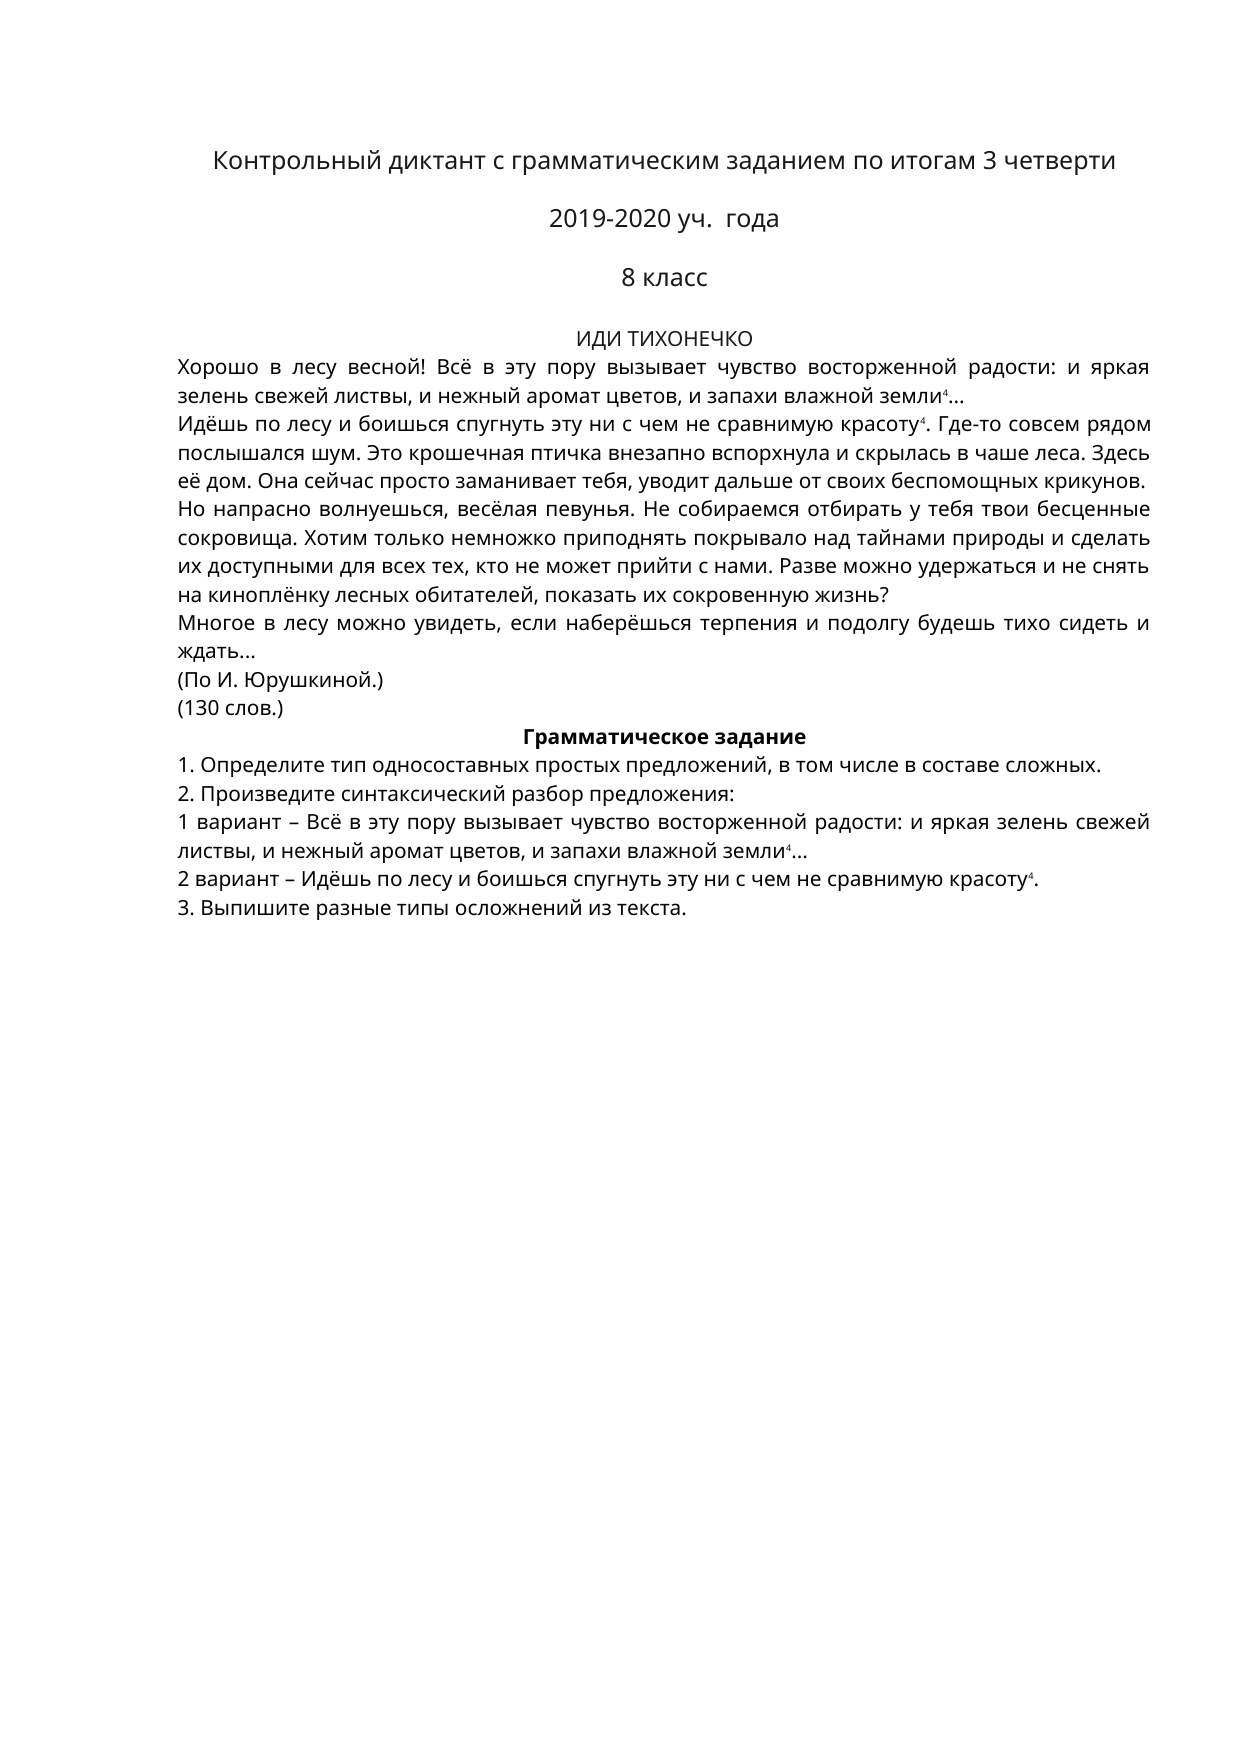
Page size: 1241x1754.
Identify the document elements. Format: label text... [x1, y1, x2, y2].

text (По И. Юрушкиной.) [177, 665, 1152, 693]
text 1 вариант – Всё в эту пору вызывает чувство восторженной радости: и яркая зелень свежей листвы, и нежный аромат цветов, и запахи влажной земли4... [177, 807, 1152, 864]
text Контрольный диктант с грамматическим заданием по итогам 3 четверти 2019-2020 уч. года [177, 118, 1152, 235]
text 2. Произведите синтаксический разбор предложения: [177, 779, 1152, 807]
text 2 вариант – Идёшь по лесу и боишься спугнуть эту ни с чем не сравнимую красоту4. [177, 864, 1152, 893]
text Грамматическое задание [177, 722, 1152, 750]
text Идёшь по лесу и боишься спугнуть эту ни с чем не сравнимую красоту4. Где-то совсем рядом послышался шум. Это крошечная птичка внезапно вспорхнула и скрылась в чаше леса. Здесь её дом. Она сейчас просто заманивает тебя, уводит дальше от своих беспомощных крикунов. [177, 409, 1152, 494]
text 3. Выпишите разные типы осложнений из текста. [177, 893, 1152, 921]
text 1. Определите тип односоставных простых предложений, в том числе в составе сложных. [177, 750, 1152, 779]
text Хорошо в лесу весной! Всё в эту пору вызывает чувство восторженной радости: и яркая зелень свежей листвы, и нежный аромат цветов, и запахи влажной земли4... [177, 352, 1152, 409]
text Многое в лесу можно увидеть, если наберёшься терпения и подолгу будешь тихо сидеть и ждать... [177, 608, 1152, 665]
text (130 слов.) [177, 693, 1152, 722]
text ИДИ ТИХОНЕЧКО [177, 294, 1152, 352]
text 8 класс [177, 235, 1152, 294]
text Но напрасно волнуешься, весёлая певунья. Не собираемся отбирать у тебя твои бесценные сокровища. Хотим только немножко приподнять покрывало над тайнами природы и сделать их доступными для всех тех, кто не может прийти с нами. Разве можно удержаться и не снять на киноплёнку лесных обитателей, показать их сокровенную жизнь? [177, 494, 1152, 608]
